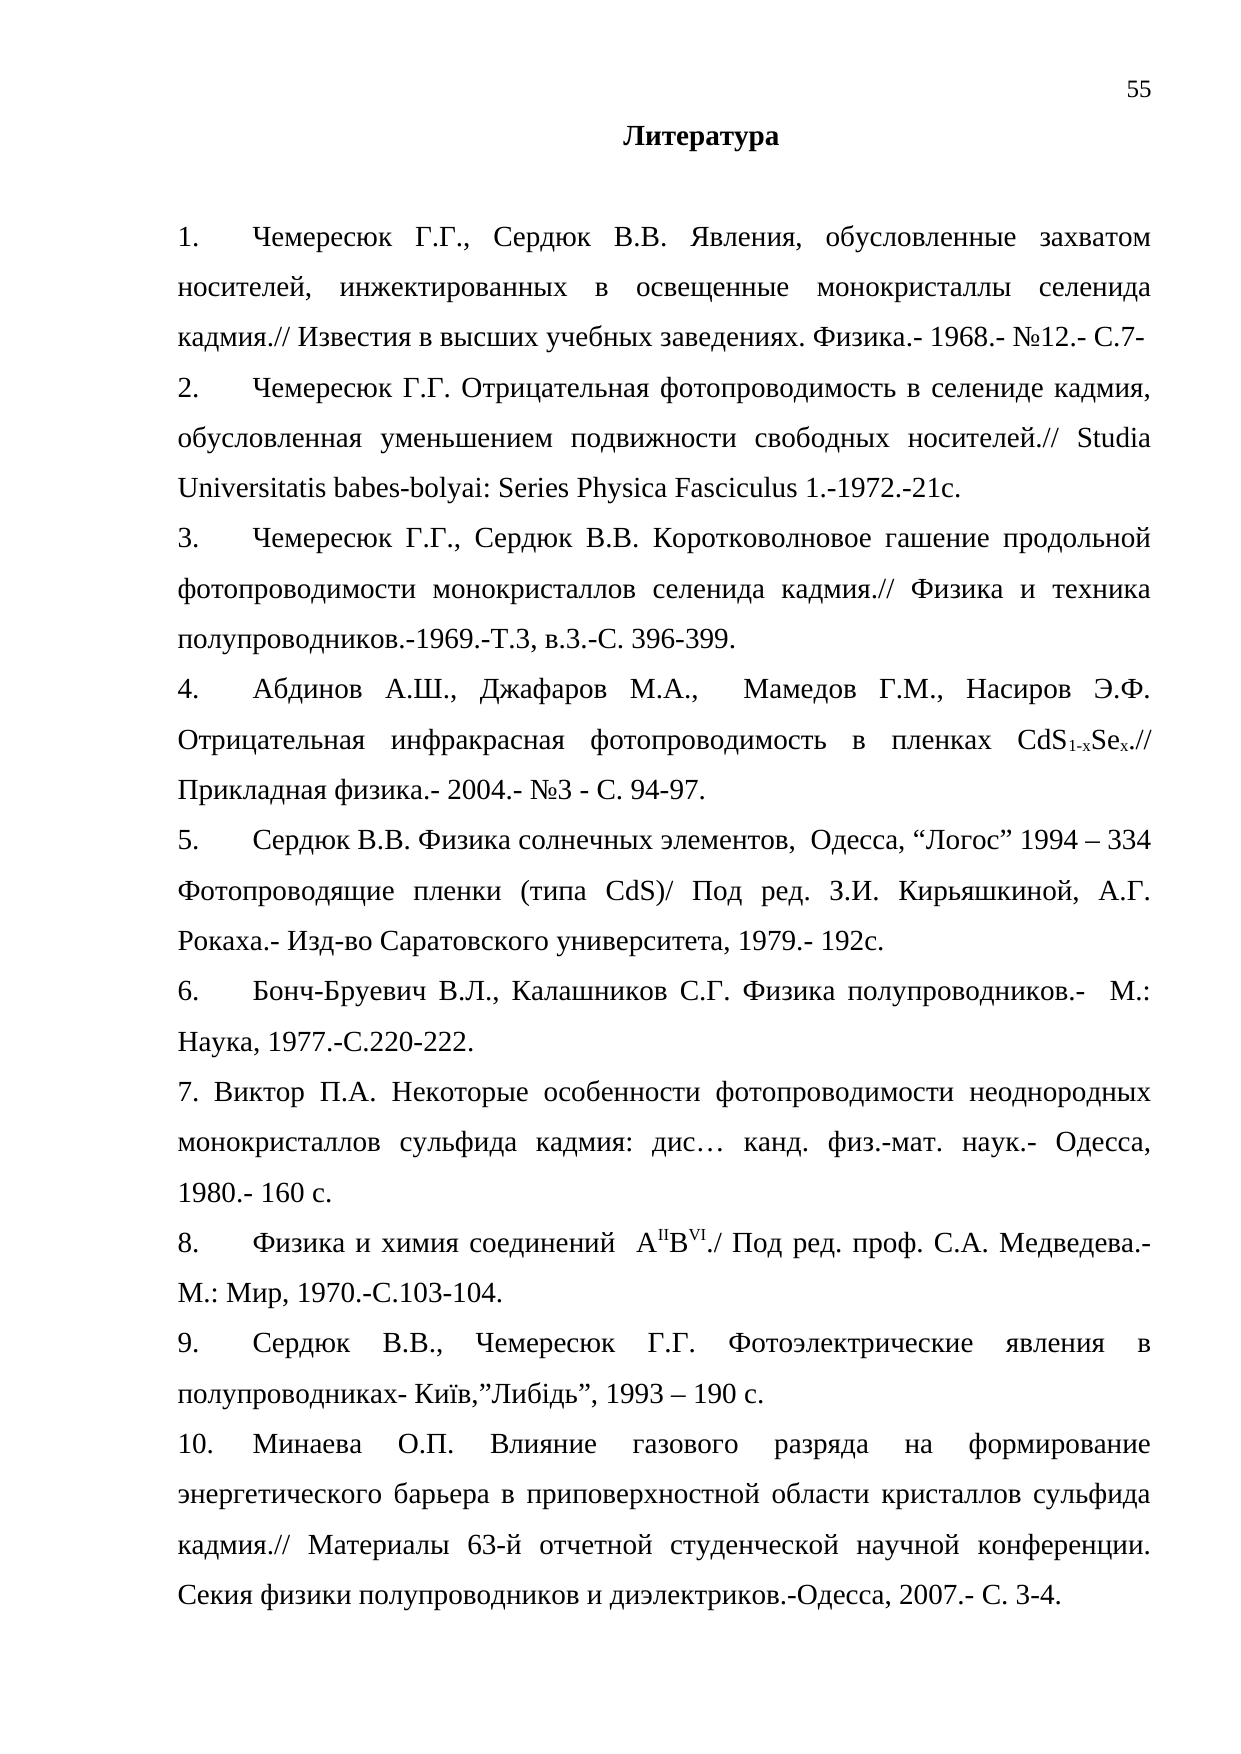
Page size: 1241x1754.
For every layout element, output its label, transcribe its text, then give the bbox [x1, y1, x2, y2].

list Сердюк В.В. Физика солнечных элементов, Одесса, “Логос” 1994 – 334 Фотопроводящие пленки (типа CdS)/ Под ред. З.И. Кирьяшкиной, А.Г. Рокаха.- Изд-во Саратовского университета, 1979.- 192с. [177, 822, 1152, 957]
list Чемересюк Г.Г. Отрицательная фотопроводимость в селениде кадмия, обусловленная уменьшением подвижности свободных носителей.// Studia Universitatis babes-bolyai: Series Physica Fasciculus 1.-1972.-21c. [177, 370, 1152, 504]
list Минаева О.П. Влияние газового разряда на формирование энергетического барьера в приповерхностной области кристаллов сульфида кадмия.// Материалы 63-й отчетной студенческой научной конференции. Секия физики полупроводников и диэлектриков.-Одесса, 2007.- С. 3-4. [177, 1426, 1152, 1611]
list Бонч-Бруевич В.Л., Калашников С.Г. Физика полупроводников.- М.: Наука, 1977.-С.220-222. [177, 973, 1152, 1057]
list Абдинов А.Ш., Джафаров М.А., Мамедов Г.М., Насиров Э.Ф. Отрицательная инфракрасная фотопроводимость в пленках CdS1-xSex.// Прикладная физика.- 2004.- №3 - С. 94-97. [177, 672, 1152, 806]
list Виктор П.А. Некоторые особенности фотопроводимости неоднородных монокристаллов сульфида кадмия: дис… канд. физ.-мат. наук.- Одесса, 1980.- 160 с. [177, 1074, 1152, 1208]
list Физика и химия соединений АIIBVI./ Под ред. проф. С.А. Медведева.- М.: Мир, 1970.-С.103-104. [177, 1225, 1152, 1309]
text Литература [177, 118, 1152, 152]
list Чемересюк Г.Г., Сердюк В.В. Явления, обусловленные захватом носителей, инжектированных в освещенные монокристаллы селенида кадмия.// Известия в высших учебных заведениях. Физика.- 1968.- №12.- С.7- [177, 219, 1152, 353]
list Сердюк В.В., Чемересюк Г.Г. Фотоэлектрические явления в полупроводниках- Київ,”Либідь”, 1993 – 190 с. [177, 1326, 1152, 1409]
list Чемересюк Г.Г., Сердюк В.В. Коротковолновое гашение продольной фотопроводимости монокристаллов селенида кадмия.// Физика и техника полупроводников.-1969.-Т.3, в.3.-С. 396-399. [177, 521, 1152, 655]
